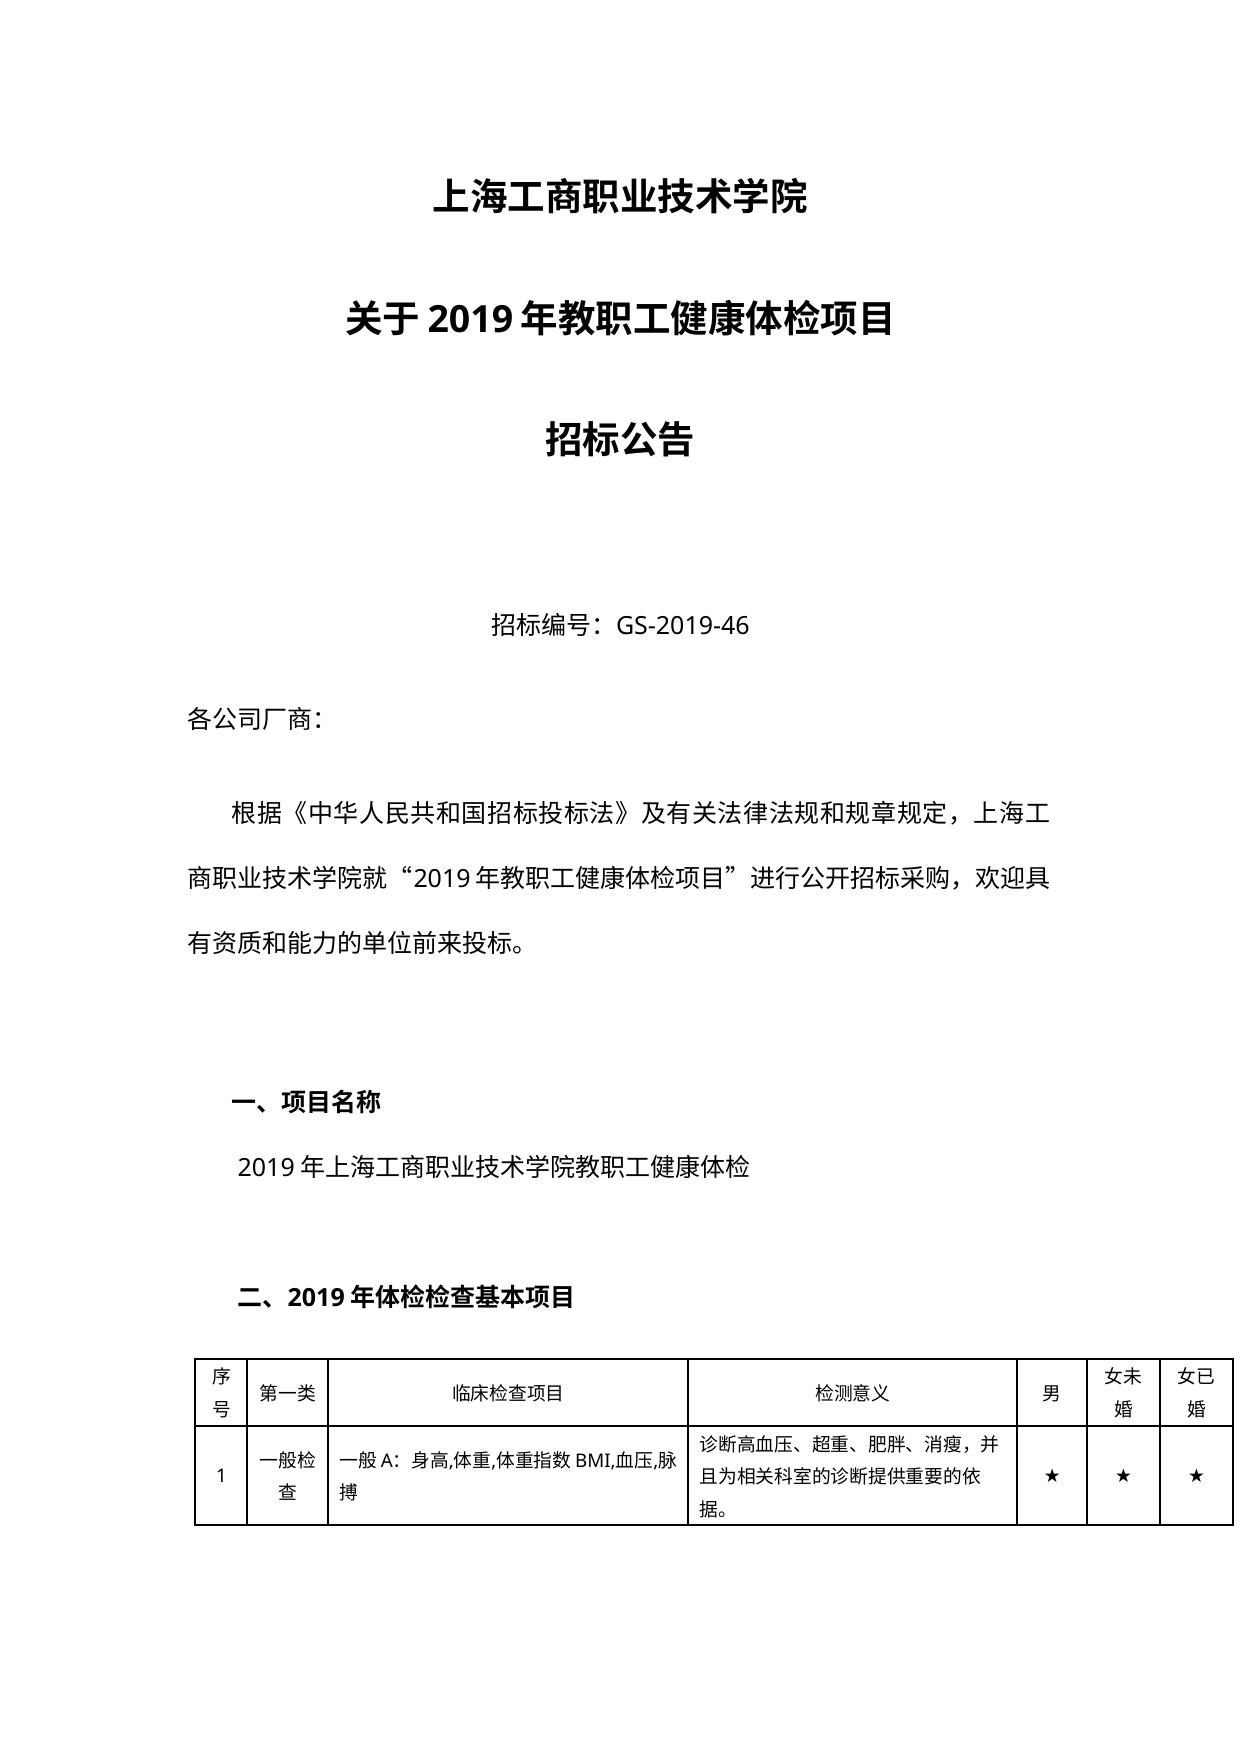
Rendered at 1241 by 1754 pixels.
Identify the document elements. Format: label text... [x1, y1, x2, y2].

table_header 临床检查项目 [329, 1360, 687, 1424]
text 根据《中华人民共和国招标投标法》及有关法律法规和规章规定，上海工商职业技术学院就“2019年教职工健康体检项目”进行公开招标采购，欢迎具有资质和能力的单位前来投标。 [187, 779, 1053, 1039]
table_header 男 [1018, 1360, 1086, 1424]
table_header 女已婚 [1161, 1360, 1232, 1424]
table_cell ★ [1088, 1427, 1159, 1524]
text 各公司厂商： [187, 685, 1053, 750]
table_header 检测意义 [689, 1360, 1016, 1424]
text 招标公告 [187, 404, 1053, 469]
text 一、项目名称 2019年上海工商职业技术学院教职工健康体检 二、2019年体检检查基本项目 [187, 1068, 1053, 1328]
table_header 序号 [196, 1360, 246, 1424]
table_cell 1 [196, 1427, 246, 1524]
text 上海工商职业技术学院 [187, 162, 1053, 227]
table_cell 一般A：身高,体重,体重指数BMI,血压,脉搏 [329, 1427, 687, 1524]
table_header 女未婚 [1088, 1360, 1159, 1424]
table_cell 一般检查 [248, 1427, 327, 1524]
text 招标编号：GS-2019-46 [187, 526, 1053, 656]
table_header 第一类 [248, 1360, 327, 1424]
table_cell ★ [1018, 1427, 1086, 1524]
text 关于2019年教职工健康体检项目 [187, 283, 1053, 348]
table_cell 诊断高血压、超重、肥胖、消瘦，并且为相关科室的诊断提供重要的依据。 [689, 1427, 1016, 1524]
table_cell ★ [1161, 1427, 1232, 1524]
